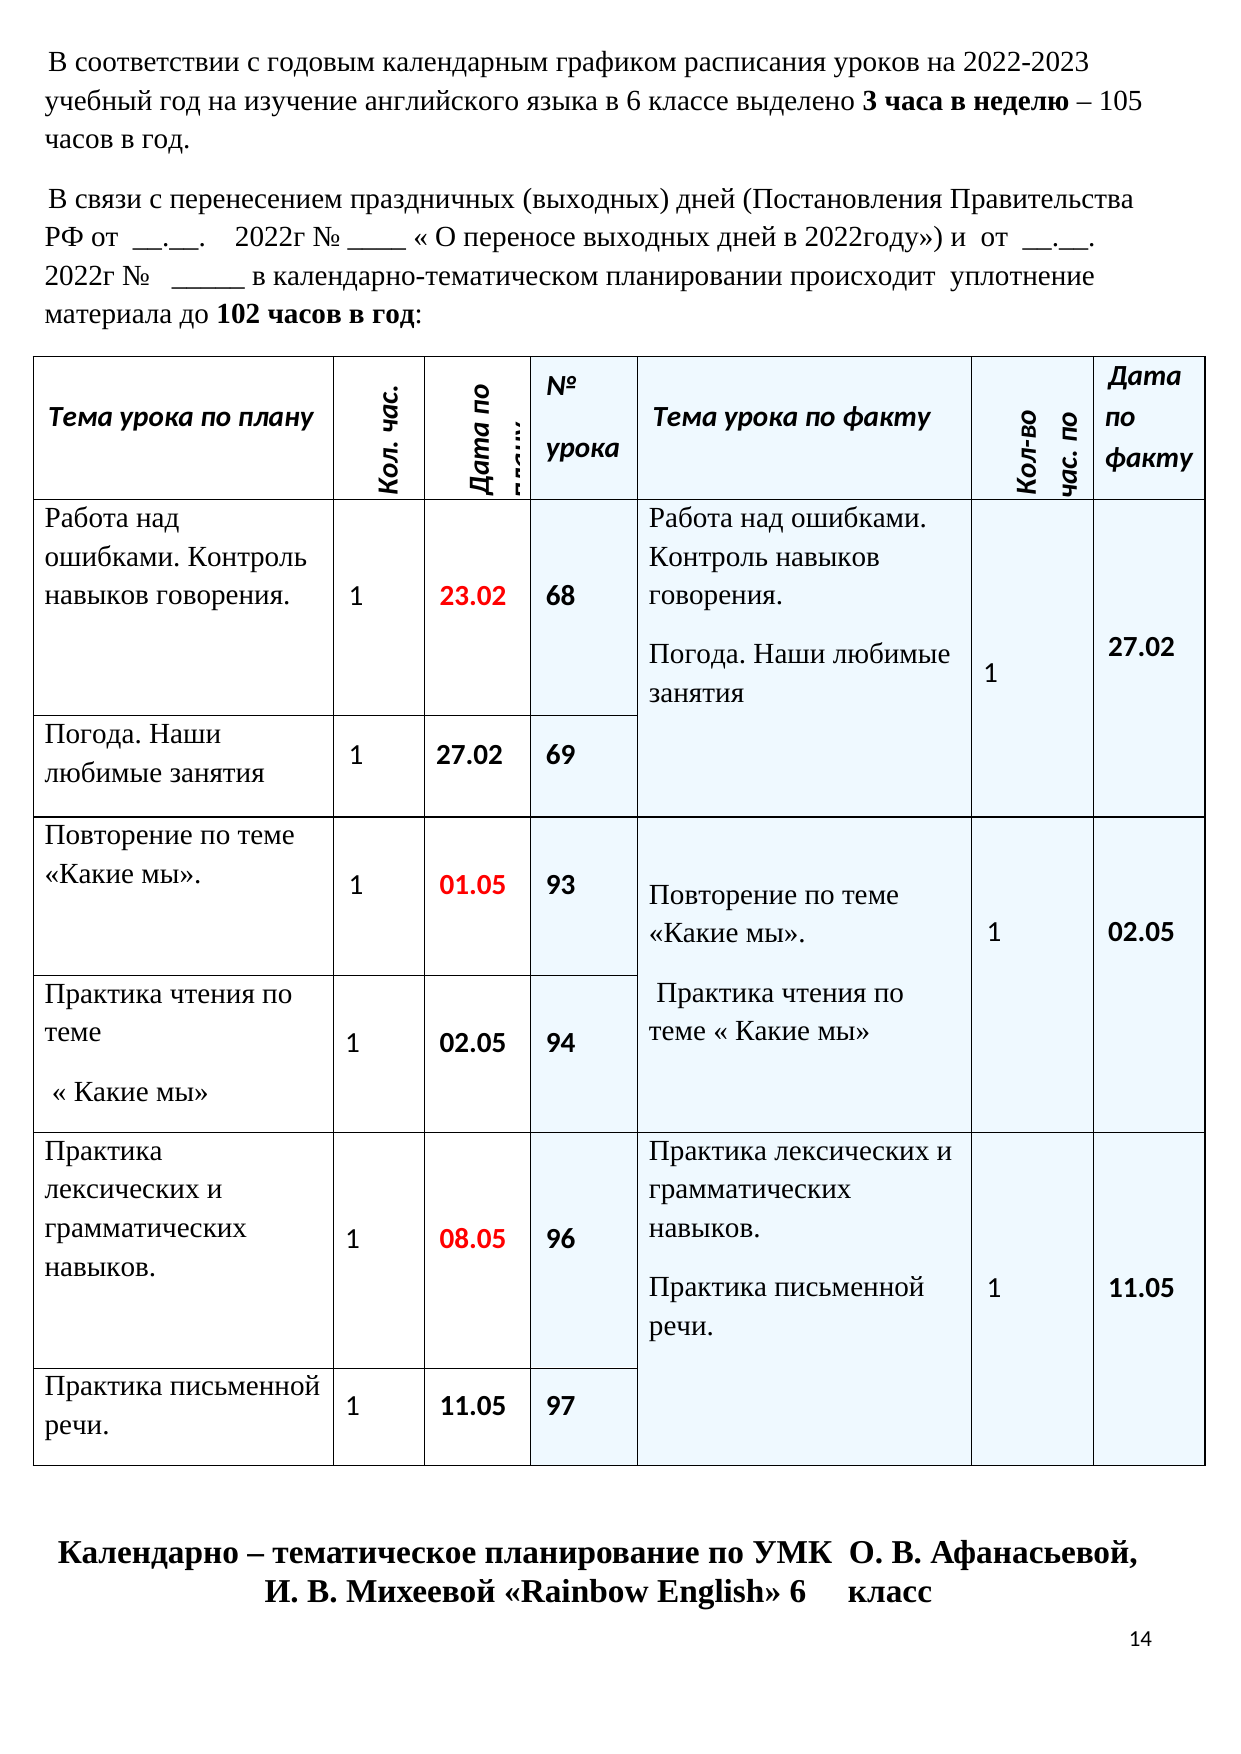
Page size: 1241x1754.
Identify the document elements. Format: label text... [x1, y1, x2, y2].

table_cell 97 [531, 1369, 637, 1465]
table_cell Работа над ошибками. Контроль навыков говорения. Погода. Наши любимые занятия [638, 500, 971, 816]
table_header Тема урока по плану [34, 357, 333, 499]
text В соответствии с годовым календарным графиком расписания уроков на 2022-2023 учебный год на изучение английского языка в 6 классе выделено 3 часа в неделю – 105 часов в год. [44, 44, 1152, 155]
table_cell 23.02 [425, 500, 530, 715]
table_cell 1 [334, 716, 424, 816]
table_header Тема урока по факту [638, 357, 971, 499]
table_cell 01.05 [425, 818, 530, 975]
table_cell 02.05 [425, 976, 530, 1132]
table_cell 11.05 [425, 1369, 530, 1465]
table_cell 02.05 [1094, 818, 1204, 1132]
table_header Кол. час. по плану [334, 357, 424, 499]
table_cell 69 [531, 716, 637, 816]
table_cell 1 [972, 1133, 1093, 1465]
table_cell 1 [972, 500, 1093, 816]
table_cell 96 [531, 1133, 637, 1367]
table_header Дата по факту [1094, 357, 1204, 499]
table_cell 1 [334, 818, 424, 975]
table_header Дата по плану [425, 357, 530, 499]
table_cell Повторение по теме «Какие мы». Практика чтения по теме « Какие мы» [638, 818, 971, 1132]
table_cell Погода. Наши любимые занятия [34, 716, 333, 816]
table_cell 1 [972, 818, 1093, 1132]
table_cell 68 [531, 500, 637, 715]
table_cell 1 [334, 1133, 424, 1367]
table_cell Практика письменной речи. [34, 1369, 333, 1465]
table_cell 1 [334, 1369, 424, 1465]
text В связи с перенесением праздничных (выходных) дней (Постановления Правительства РФ от __.__. 2022г № ____ « О переносе выходных дней в 2022году») и от __.__. 2022г № _____ в календарно-тематическом планировании происходит уплотнение материала до 102 часов в год: [44, 181, 1152, 330]
table_cell 27.02 [425, 716, 530, 816]
table_cell Практика лексических и грамматических навыков. Практика письменной речи. [638, 1133, 971, 1465]
table_cell 1 [334, 500, 424, 715]
table_cell 11.05 [1094, 1133, 1204, 1465]
text Календарно – тематическое планирование по УМК О. В. Афанасьевой, И. В. Михеевой «Rainbow English» 6 класс [44, 1533, 1152, 1609]
table_cell Работа над ошибками. Контроль навыков говорения. [34, 500, 333, 715]
table_cell 93 [531, 818, 637, 975]
table_cell Практика лексических и грамматических навыков. [34, 1133, 333, 1367]
table_cell 08.05 [425, 1133, 530, 1367]
table_cell 94 [531, 976, 637, 1132]
table_cell Практика чтения по теме « Какие мы» [34, 976, 333, 1132]
table_cell 1 [334, 976, 424, 1132]
table_header № урока [531, 357, 637, 499]
table_cell Повторение по теме «Какие мы». [34, 818, 333, 975]
table_cell 27.02 [1094, 500, 1204, 816]
table_header Кол-во час. по факту [972, 357, 1093, 499]
